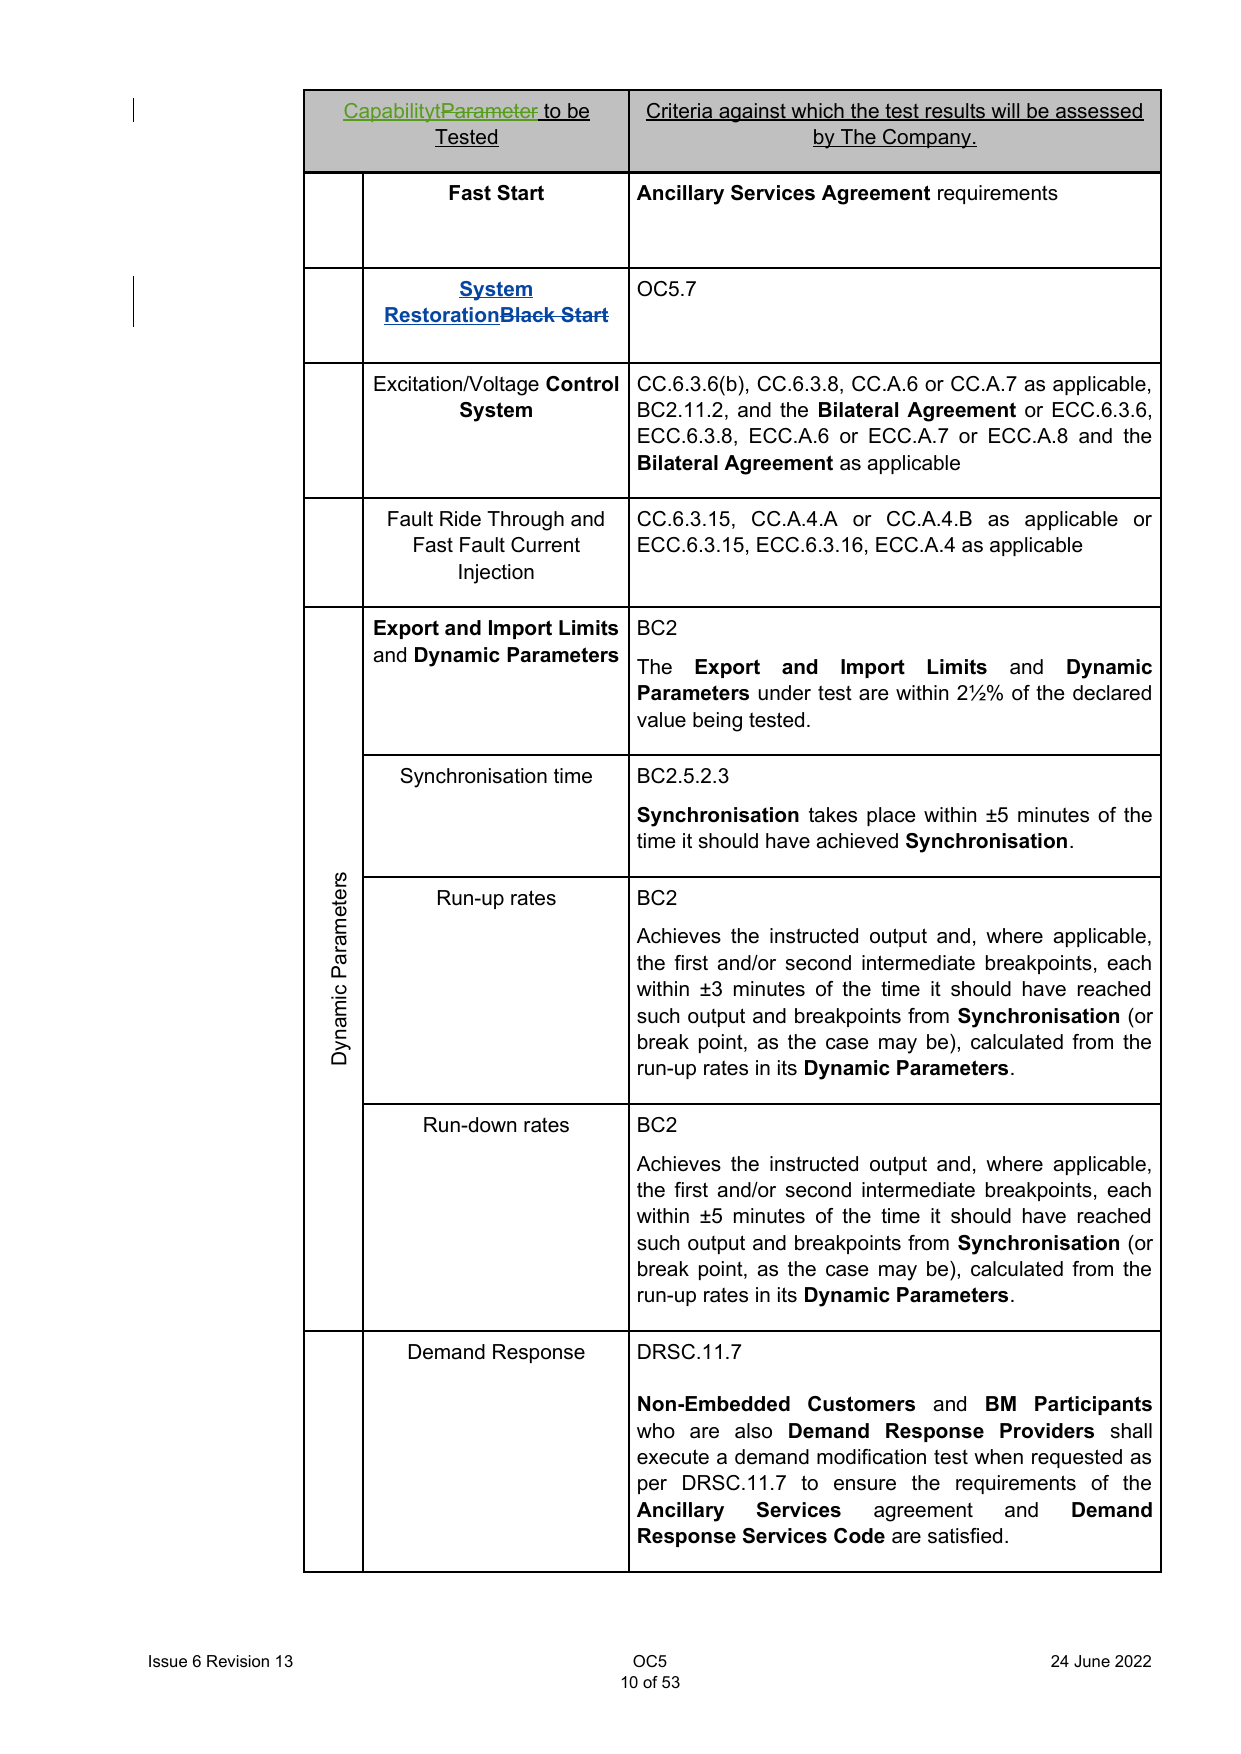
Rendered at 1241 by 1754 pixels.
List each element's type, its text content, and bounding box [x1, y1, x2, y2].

table_cell Synchronisation time [364, 756, 628, 876]
table_header Criteria against which the test results will be assessed by The Company. [630, 91, 1160, 171]
table_cell BC2 Achieves the instructed output and, where applicable, the first and/or second intermediate breakpoints, each within ±5 minutes of the time it should have reached such output and breakpoints from Synchronisation (or break point, as the case may be), calculated from the run-up rates in its Dynamic Parameters. [630, 1105, 1160, 1330]
table_cell Run-down rates [364, 1105, 628, 1330]
table_header to be Tested [305, 91, 628, 171]
table_cell BC2.5.2.3 Synchronisation takes place within ±5 minutes of the time it should have achieved Synchronisation. [630, 756, 1160, 876]
table_cell [305, 269, 362, 362]
table_cell [305, 499, 362, 606]
table_cell DRSC.11.7 Non-Embedded Customers and BM Participants who are also Demand Response Providers shall execute a demand modification test when requested as per DRSC.11.7 to ensure the requirements of the Ancillary Services agreement and Demand Response Services Code are satisfied. [630, 1332, 1160, 1571]
table_cell Export and Import Limits and Dynamic Parameters [364, 608, 628, 754]
table_cell Dynamic Parameters [305, 608, 362, 1330]
table_cell Fast Start [364, 174, 628, 267]
table_cell Fault Ride Through and Fast Fault Current Injection [364, 499, 628, 606]
table_cell BC2 The Export and Import Limits and Dynamic Parameters under test are within 2½% of the declared value being tested. [630, 608, 1160, 754]
table_cell [305, 174, 362, 267]
table_cell CC.6.3.15, CC.A.4.A or CC.A.4.B as applicable or ECC.6.3.15, ECC.6.3.16, ECC.A.4 as applicable [630, 499, 1160, 606]
table_cell [305, 364, 362, 497]
table_cell CC.6.3.6(b), CC.6.3.8, CC.A.6 or CC.A.7 as applicable, BC2.11.2, and the Bilateral Agreement or ECC.6.3.6, ECC.6.3.8, ECC.A.6 or ECC.A.7 or ECC.A.8 and the Bilateral Agreement as applicable [630, 364, 1160, 497]
table_cell Ancillary Services Agreement requirements [630, 174, 1160, 267]
table_cell OC5.7 [630, 269, 1160, 362]
table_cell BC2 Achieves the instructed output and, where applicable, the first and/or second intermediate breakpoints, each within ±3 minutes of the time it should have reached such output and breakpoints from Synchronisation (or break point, as the case may be), calculated from the run-up rates in its Dynamic Parameters. [630, 878, 1160, 1103]
table_cell [305, 1332, 362, 1571]
table_cell Excitation/Voltage Control System [364, 364, 628, 497]
table_cell [364, 269, 628, 362]
table_cell Demand Response [364, 1332, 628, 1571]
table_cell Run-up rates [364, 878, 628, 1103]
